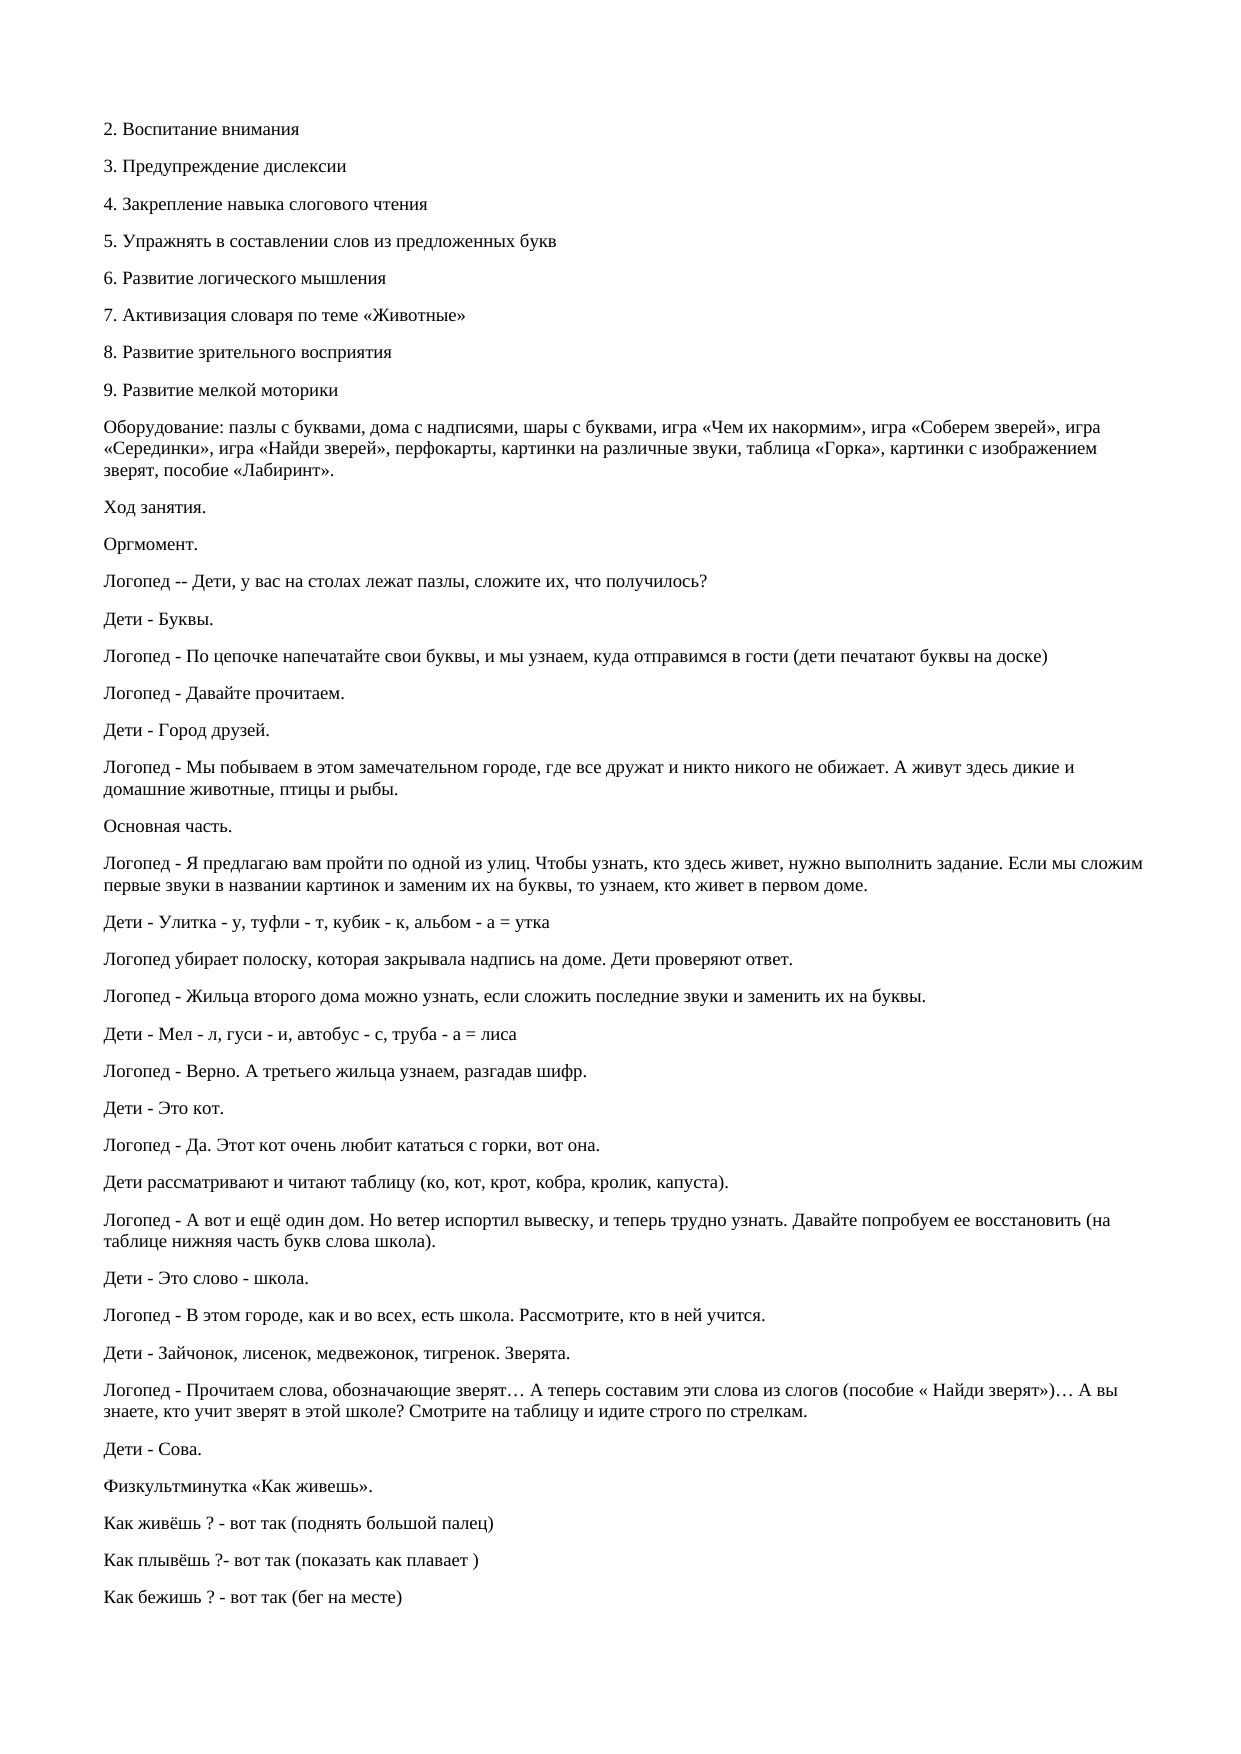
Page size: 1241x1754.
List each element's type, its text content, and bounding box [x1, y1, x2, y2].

text Логопед - Жильца второго дома можно узнать, если сложить последние звуки и заменить их на буквы. [103, 985, 1152, 1007]
text Дети - Сова. [103, 1437, 1152, 1459]
text 8. Развитие зрительного восприятия [103, 341, 1152, 363]
text 7. Активизация словаря по теме «Животные» [103, 304, 1152, 326]
text 3. Предупреждение дислексии [103, 155, 1152, 177]
text Логопед - Прочитаем слова, обозначающие зверят… А теперь составим эти слова из слогов (пособие « Найди зверят»)… А вы знаете, кто учит зверят в этой школе? Смотрите на таблицу и идите строго по стрелкам. [103, 1379, 1152, 1422]
text Логопед - В этом городе, как и во всех, есть школа. Рассмотрите, кто в ней учится. [103, 1304, 1152, 1326]
text Дети - Город друзей. [103, 719, 1152, 741]
text Логопед убирает полоску, которая закрывала надпись на доме. Дети проверяют ответ. [103, 948, 1152, 970]
text Дети - Это слово - школа. [103, 1267, 1152, 1289]
text Оргмомент. [103, 533, 1152, 555]
text Дети - Улитка - у, туфли - т, кубик - к, альбом - а = утка [103, 911, 1152, 932]
text 6. Развитие логического мышления [103, 267, 1152, 288]
text 5. Упражнять в составлении слов из предложенных букв [103, 230, 1152, 251]
text Физкультминутка «Как живешь». [103, 1475, 1152, 1496]
text Дети - Зайчонок, лисенок, медвежонок, тигренок. Зверята. [103, 1342, 1152, 1363]
text 4. Закрепление навыка слогового чтения [103, 192, 1152, 214]
text Логопед - А вот и ещё один дом. Но ветер испортил вывеску, и теперь трудно узнать. Давайте попробуем ее восстановить (на таблице нижняя часть букв слова школа). [103, 1208, 1152, 1252]
text 2. Воспитание внимания [103, 118, 1152, 140]
text Логопед - Верно. А третьего жильца узнаем, разгадав шифр. [103, 1060, 1152, 1081]
text Ход занятия. [103, 496, 1152, 517]
text Как живёшь ? - вот так (поднять большой палец) [103, 1512, 1152, 1533]
text Дети рассматривают и читают таблицу (ко, кот, крот, кобра, кролик, капуста). [103, 1171, 1152, 1193]
text Логопед -- Дети, у вас на столах лежат пазлы, сложите их, что получилось? [103, 570, 1152, 592]
text Дети - Это кот. [103, 1097, 1152, 1118]
text Дети - Буквы. [103, 607, 1152, 629]
text Оборудование: пазлы с буквами, дома с надписями, шары с буквами, игра «Чем их накормим», игра «Соберем зверей», игра «Серединки», игра «Найди зверей», перфокарты, картинки на различные звуки, таблица «Горка», картинки с изображением зверят, пособие «Лабиринт». [103, 416, 1152, 480]
text 9. Развитие мелкой моторики [103, 378, 1152, 400]
text Логопед - Давайте прочитаем. [103, 682, 1152, 703]
text Основная часть. [103, 815, 1152, 837]
text Логопед - Я предлагаю вам пройти по одной из улиц. Чтобы узнать, кто здесь живет, нужно выполнить задание. Если мы сложим первые звуки в названии картинок и заменим их на буквы, то узнаем, кто живет в первом доме. [103, 852, 1152, 895]
text Как плывёшь ?- вот так (показать как плавает ) [103, 1549, 1152, 1571]
text Логопед - По цепочке напечатайте свои буквы, и мы узнаем, куда отправимся в гости (дети печатают буквы на доске) [103, 645, 1152, 666]
text Дети - Мел - л, гуси - и, автобус - с, труба - а = лиса [103, 1022, 1152, 1044]
text Логопед - Да. Этот кот очень любит кататься с горки, вот она. [103, 1134, 1152, 1156]
text Как бежишь ? - вот так (бег на месте) [103, 1586, 1152, 1608]
text Логопед - Мы побываем в этом замечательном городе, где все дружат и никто никого не обижает. А живут здесь дикие и домашние животные, птицы и рыбы. [103, 756, 1152, 799]
